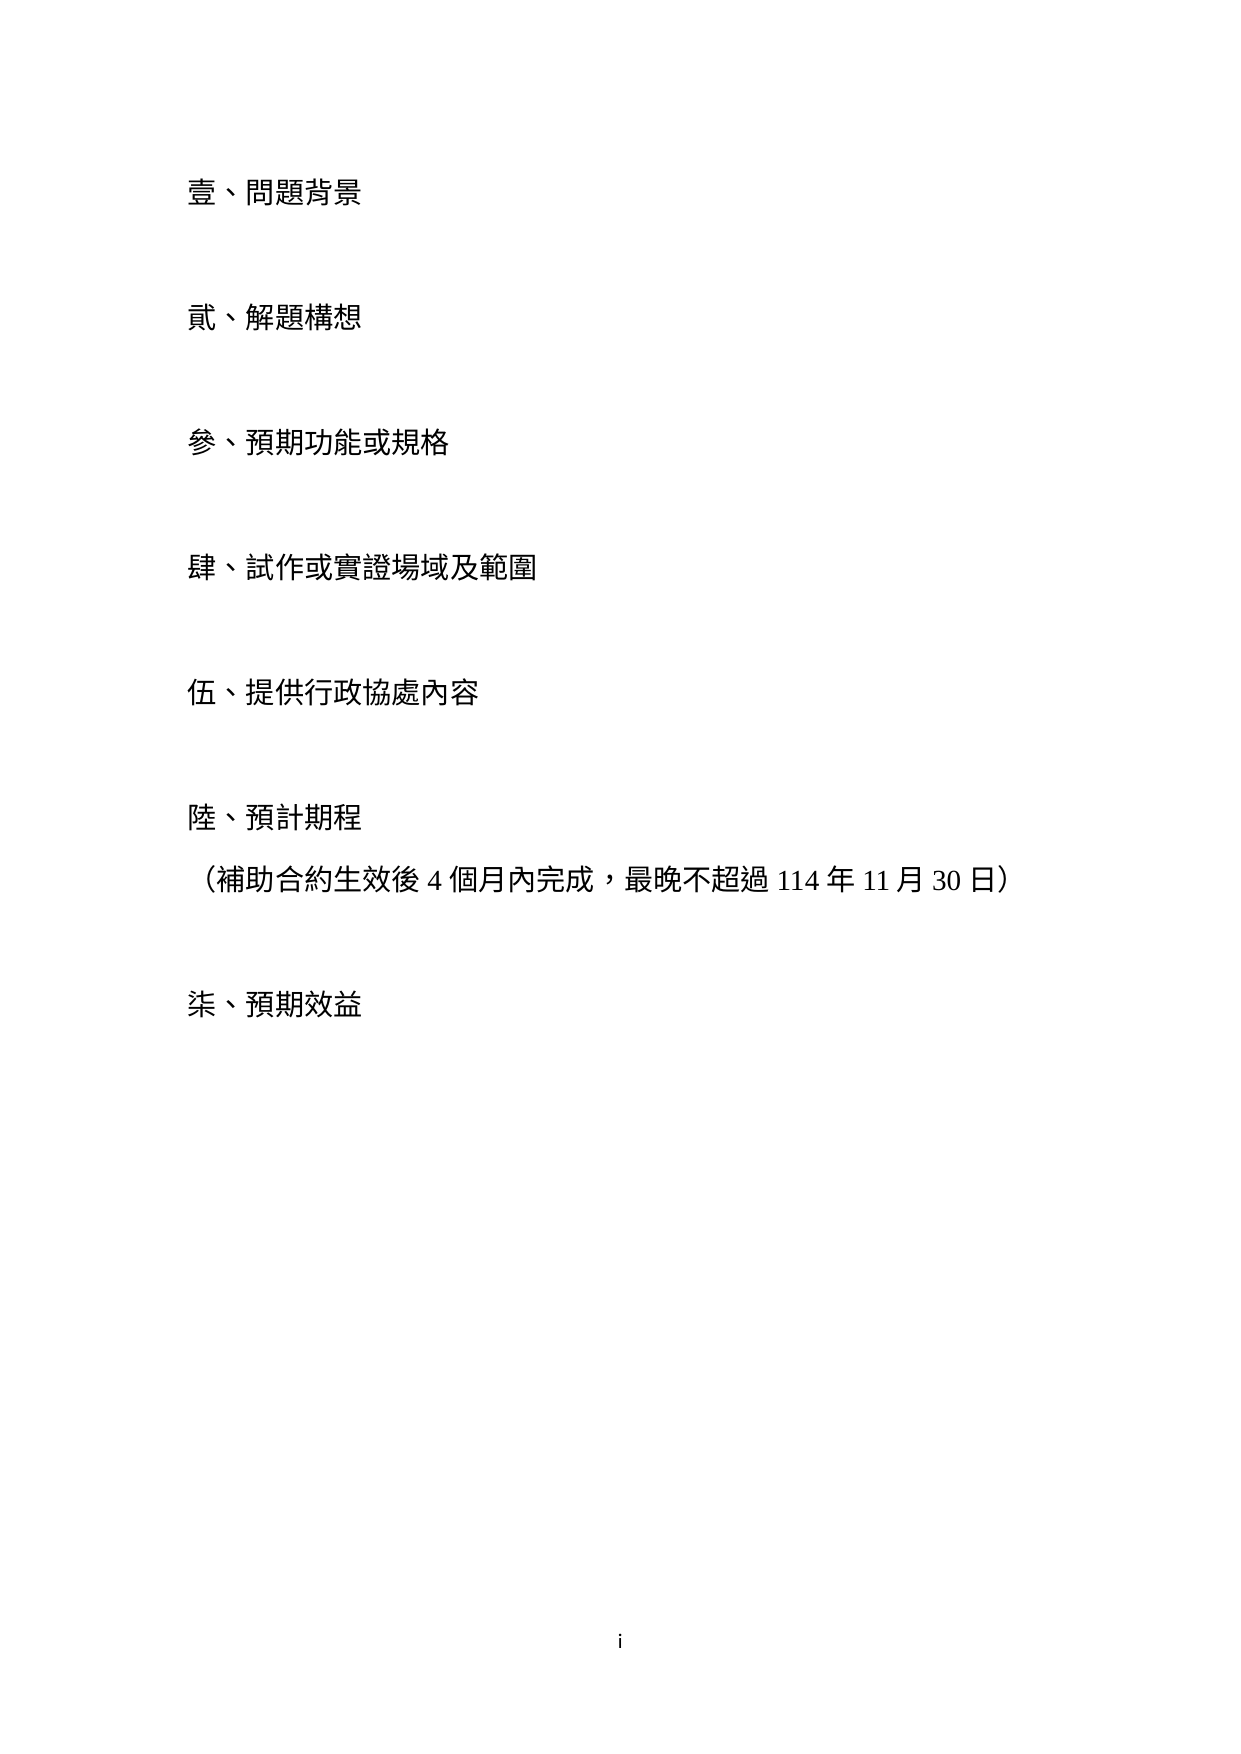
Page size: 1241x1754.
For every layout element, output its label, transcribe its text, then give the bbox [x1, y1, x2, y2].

text 壹、問題背景 [187, 159, 1053, 222]
text 肆、試作或實證場域及範圍 [187, 534, 1053, 597]
text （補助合約生效後 4 個月內完成，最晚不超過 114 年 11月 30 日） [187, 847, 1053, 909]
text 貮、解題構想 [187, 284, 1053, 347]
text 參、預期功能或規格 [187, 409, 1053, 472]
text 伍、提供行政協處內容 [187, 659, 1053, 722]
text 柒、預期效益 [187, 972, 1053, 1034]
text 陸、預計期程 [187, 784, 1053, 847]
